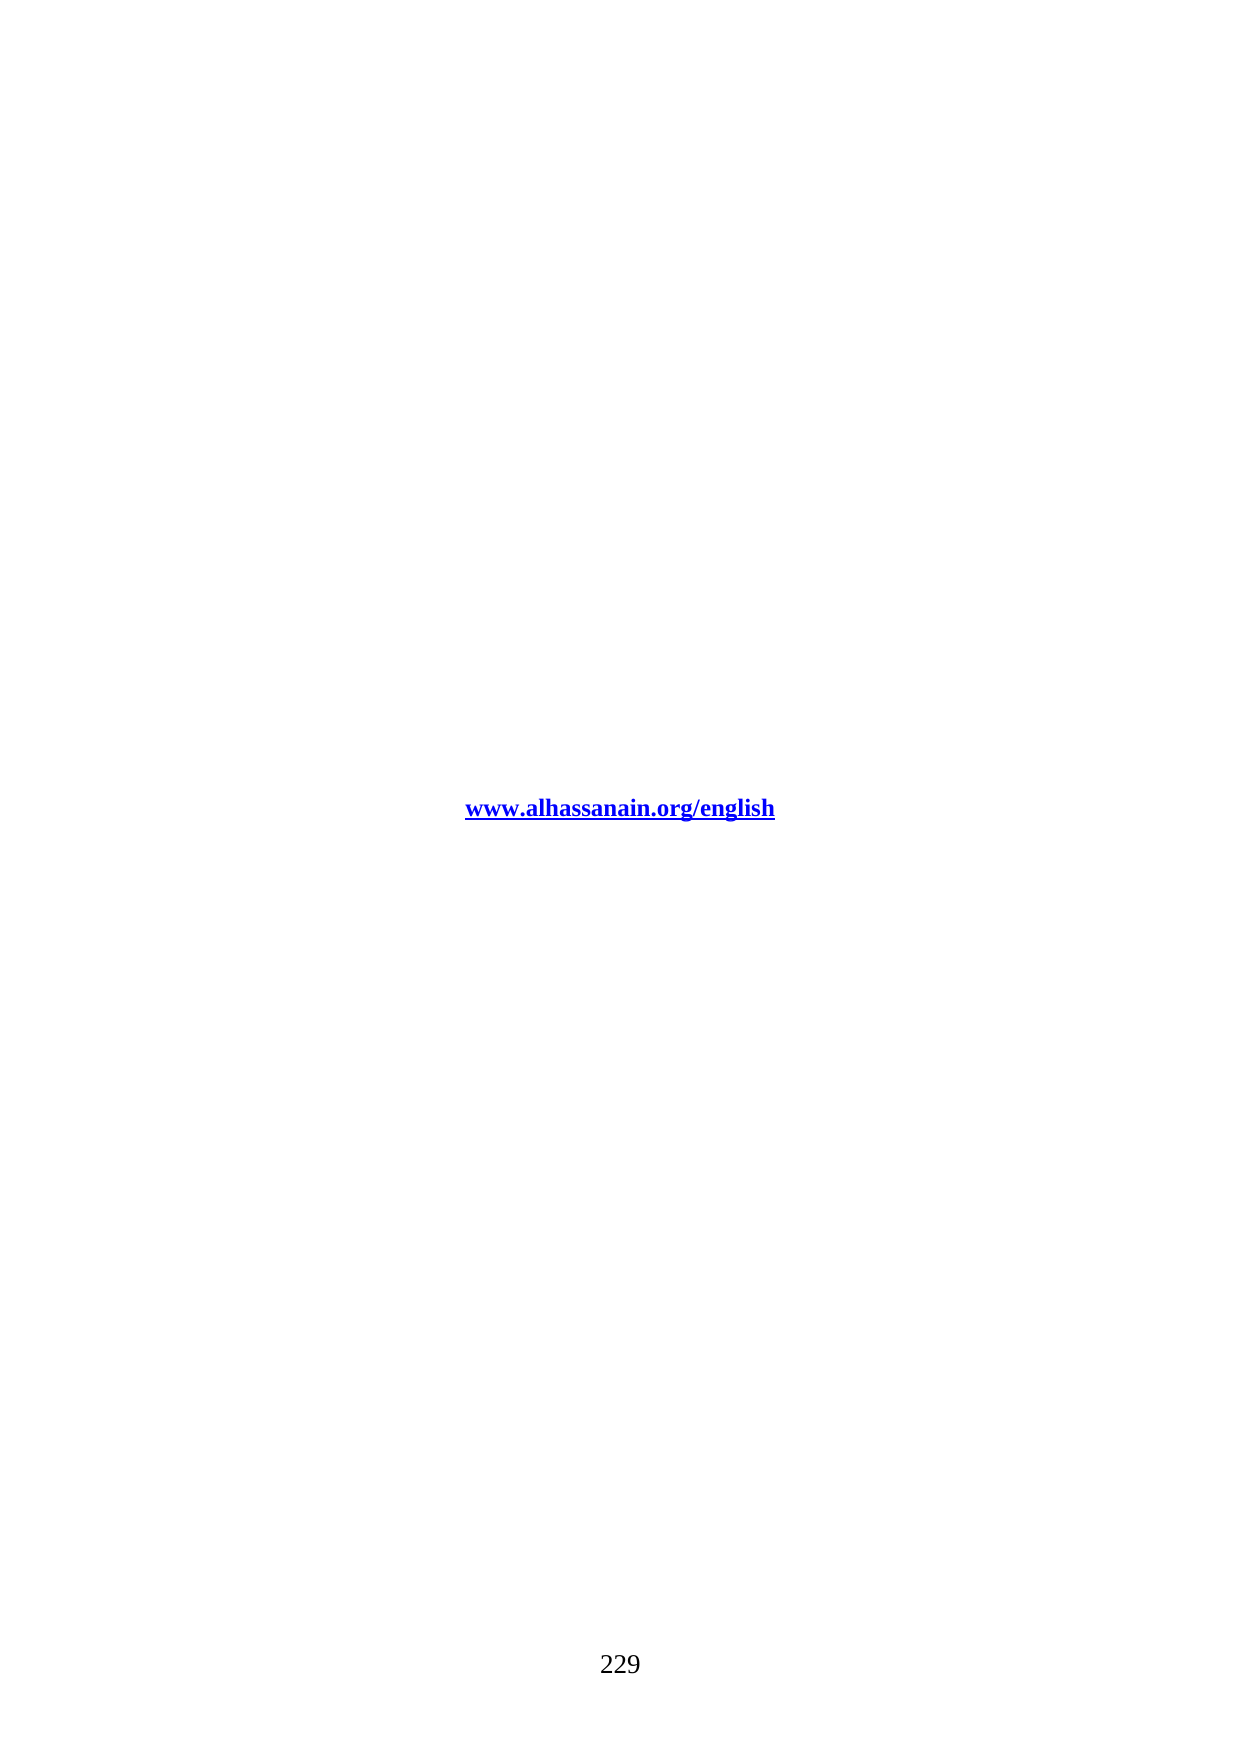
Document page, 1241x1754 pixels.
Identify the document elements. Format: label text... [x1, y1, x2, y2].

text www.alhassanain.org/english [236, 793, 1004, 822]
